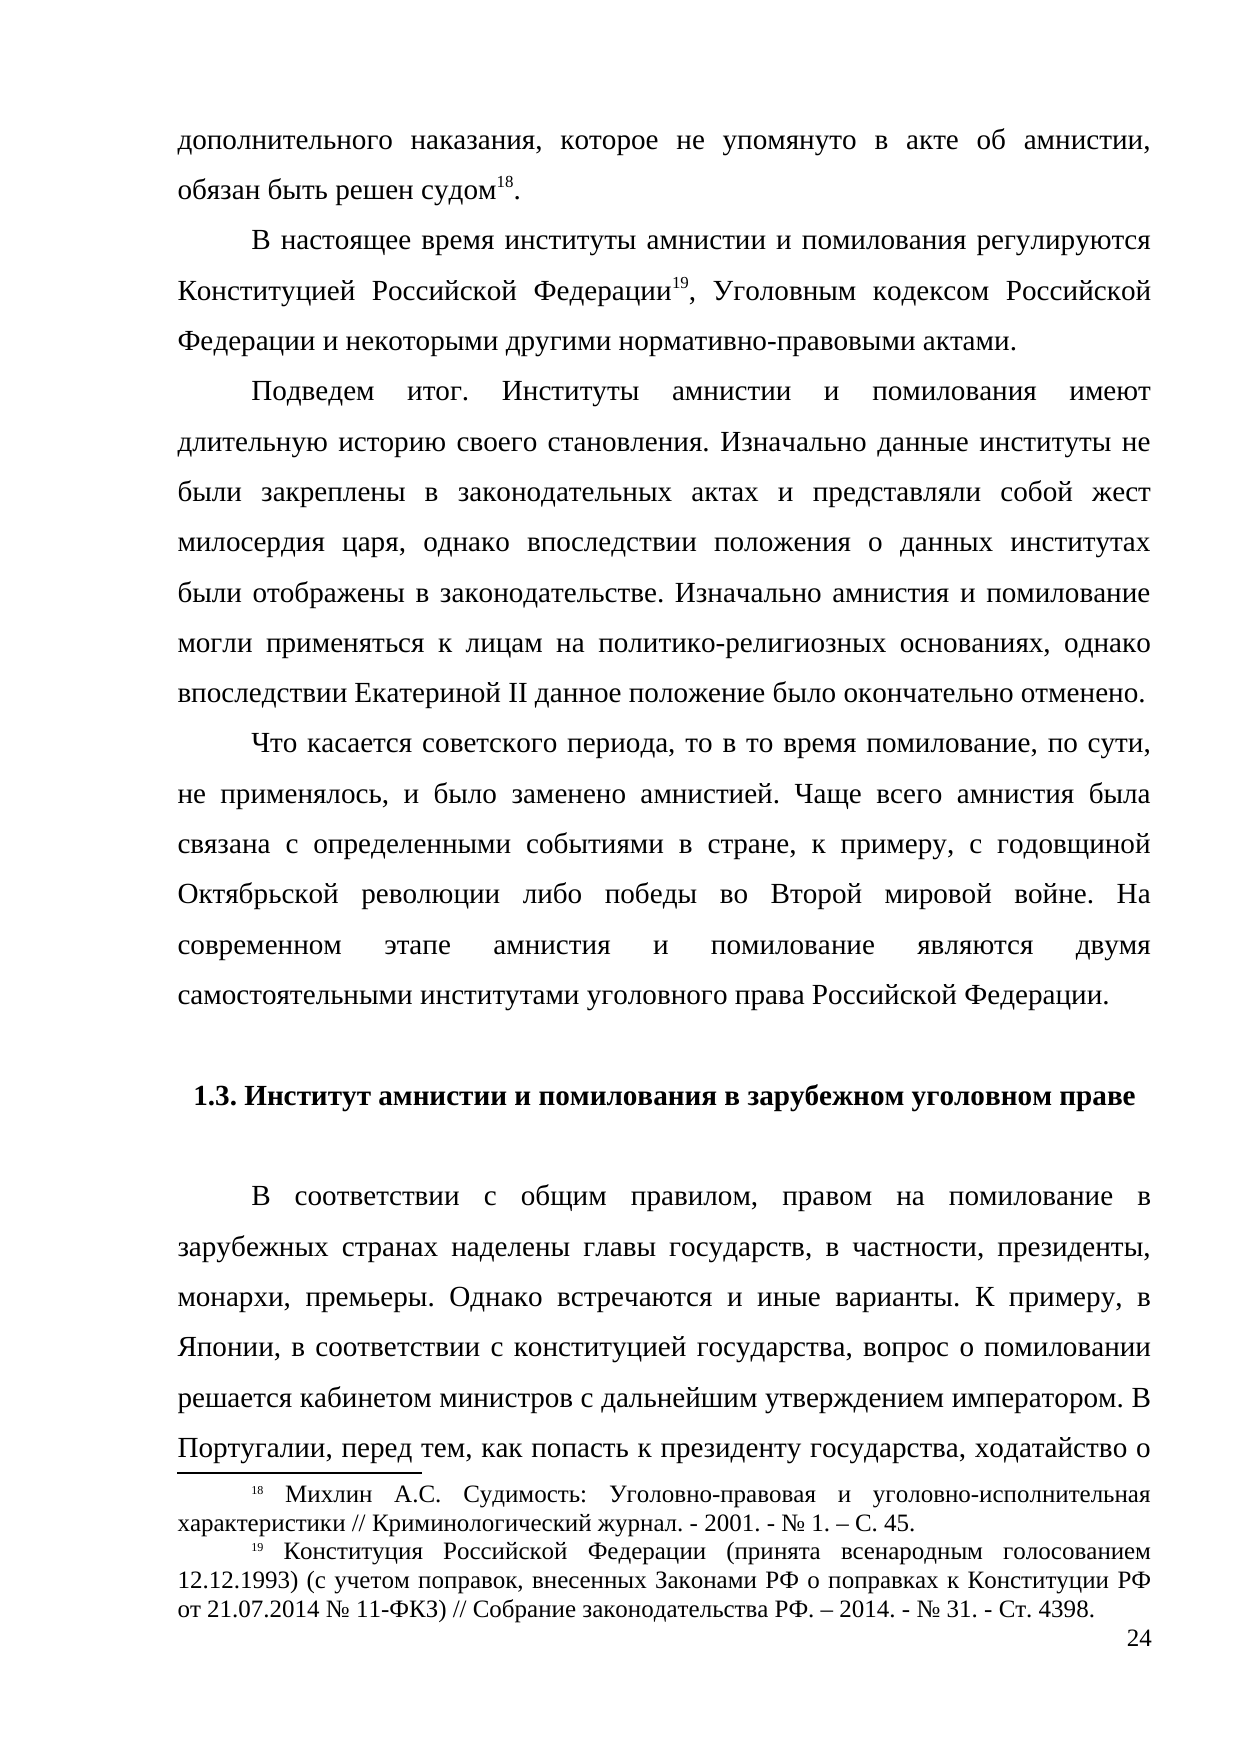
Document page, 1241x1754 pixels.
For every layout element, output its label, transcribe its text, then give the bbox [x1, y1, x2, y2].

text В настоящее время институты амнистии и помилования регулируются Конституцией Российской Федерации, Уголовным кодексом Российской Федерации и некоторыми другими нормативно-правовыми актами. [177, 222, 1152, 357]
text 1.3. Институт амнистии и помилования в зарубежном уголовном праве [177, 1078, 1152, 1111]
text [177, 1178, 1152, 1463]
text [177, 122, 1152, 206]
text Что касается советского периода, то в то время помилование, по сути, не применялось, и было заменено амнистией. Чаще всего амнистия была связана с определенными событиями в стране, к примеру, с годовщиной Октябрьской революции либо победы во Второй мировой войне. На современном этапе амнистия и помилование являются двумя самостоятельными институтами уголовного права Российской Федерации. [177, 726, 1152, 1011]
text Подведем итог. Институты амнистии и помилования имеют длительную историю своего становления. Изначально данные институты не были закреплены в законодательных актах и представляли собой жест милосердия царя, однако впоследствии положения о данных институтах были отображены в законодательстве. Изначально амнистия и помилование могли применяться к лицам на политико-религиозных основаниях, однако впоследствии Екатериной II данное положение было окончательно отменено. [177, 373, 1152, 709]
